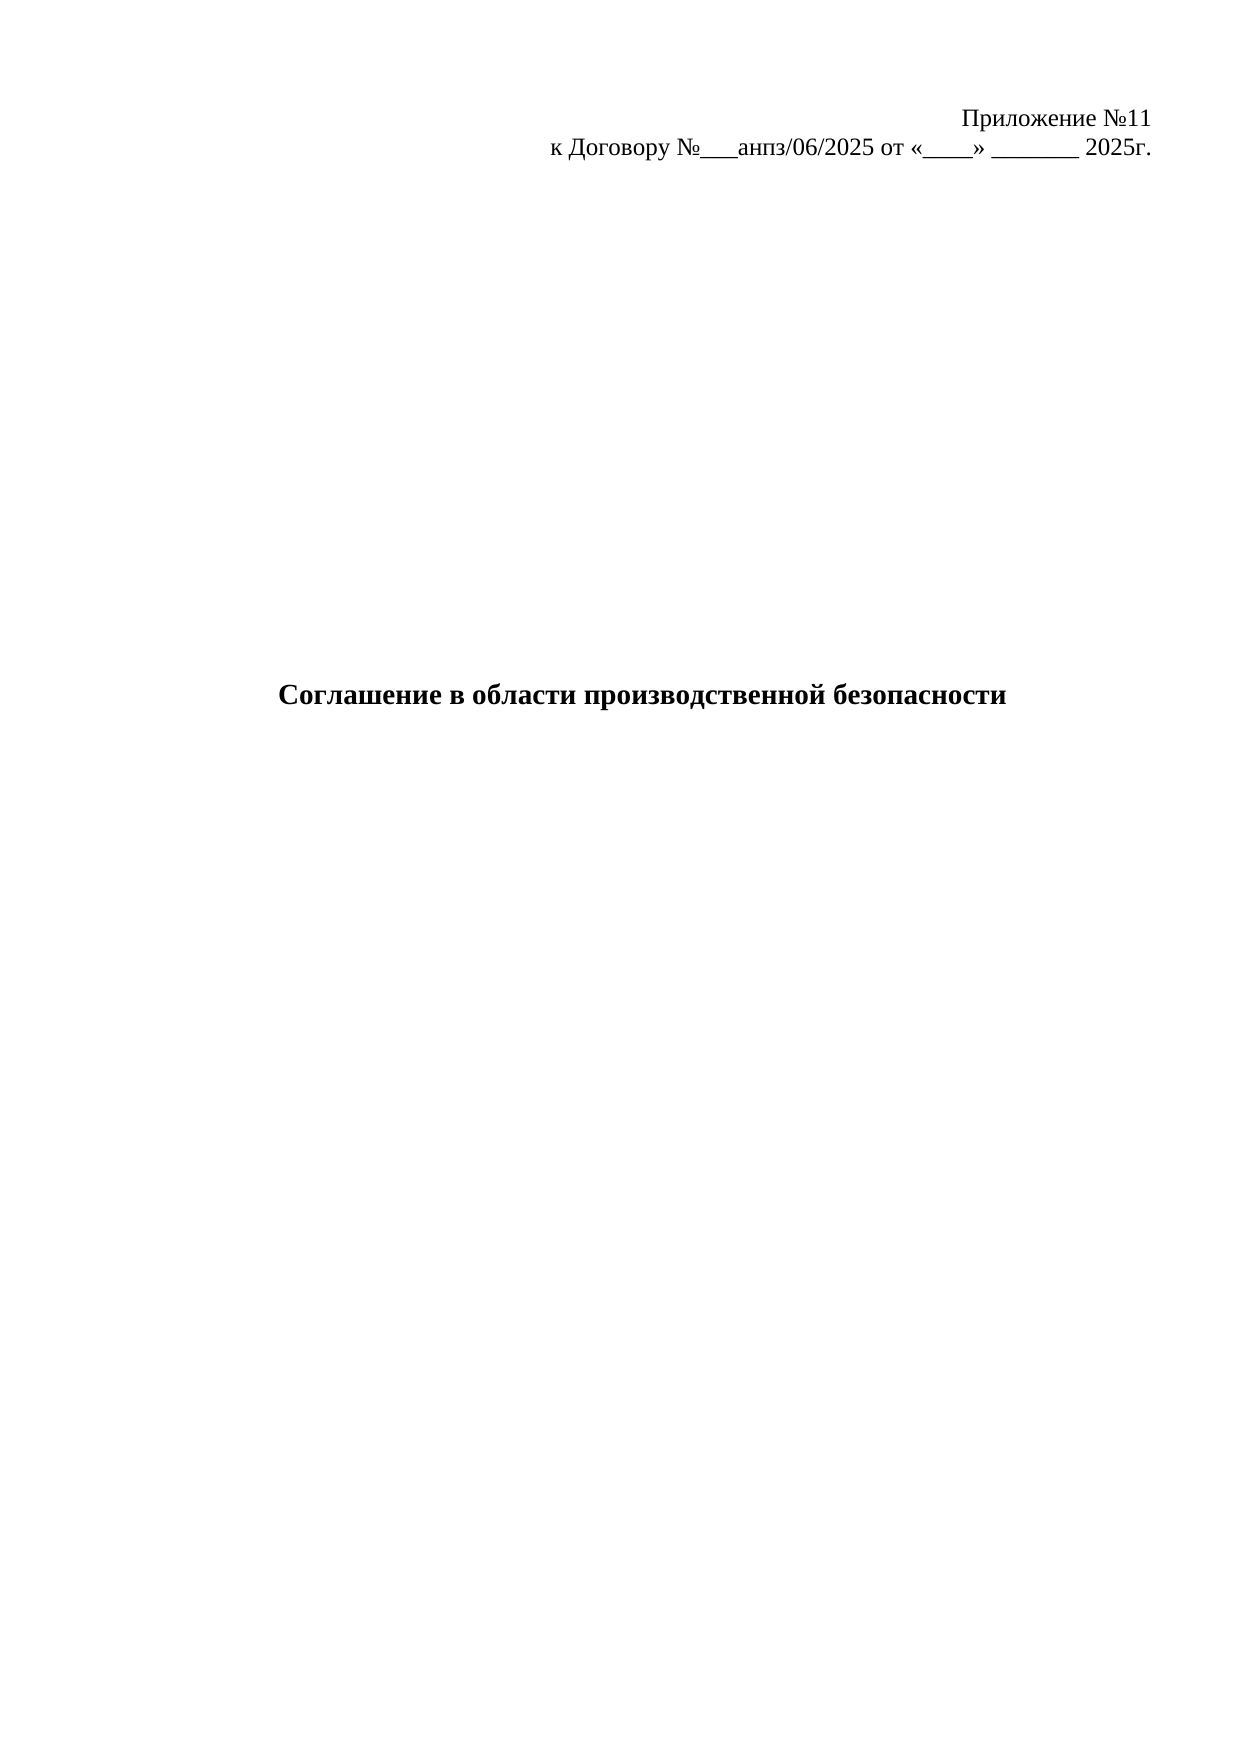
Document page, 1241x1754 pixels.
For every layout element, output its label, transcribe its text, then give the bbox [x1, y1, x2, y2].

text к Договору №___анпз/06/2025 от «____» _______ 2025г. [133, 132, 1152, 161]
text Соглашение в области производственной безопасности [133, 677, 1152, 711]
text Приложение №11 [133, 103, 1152, 132]
